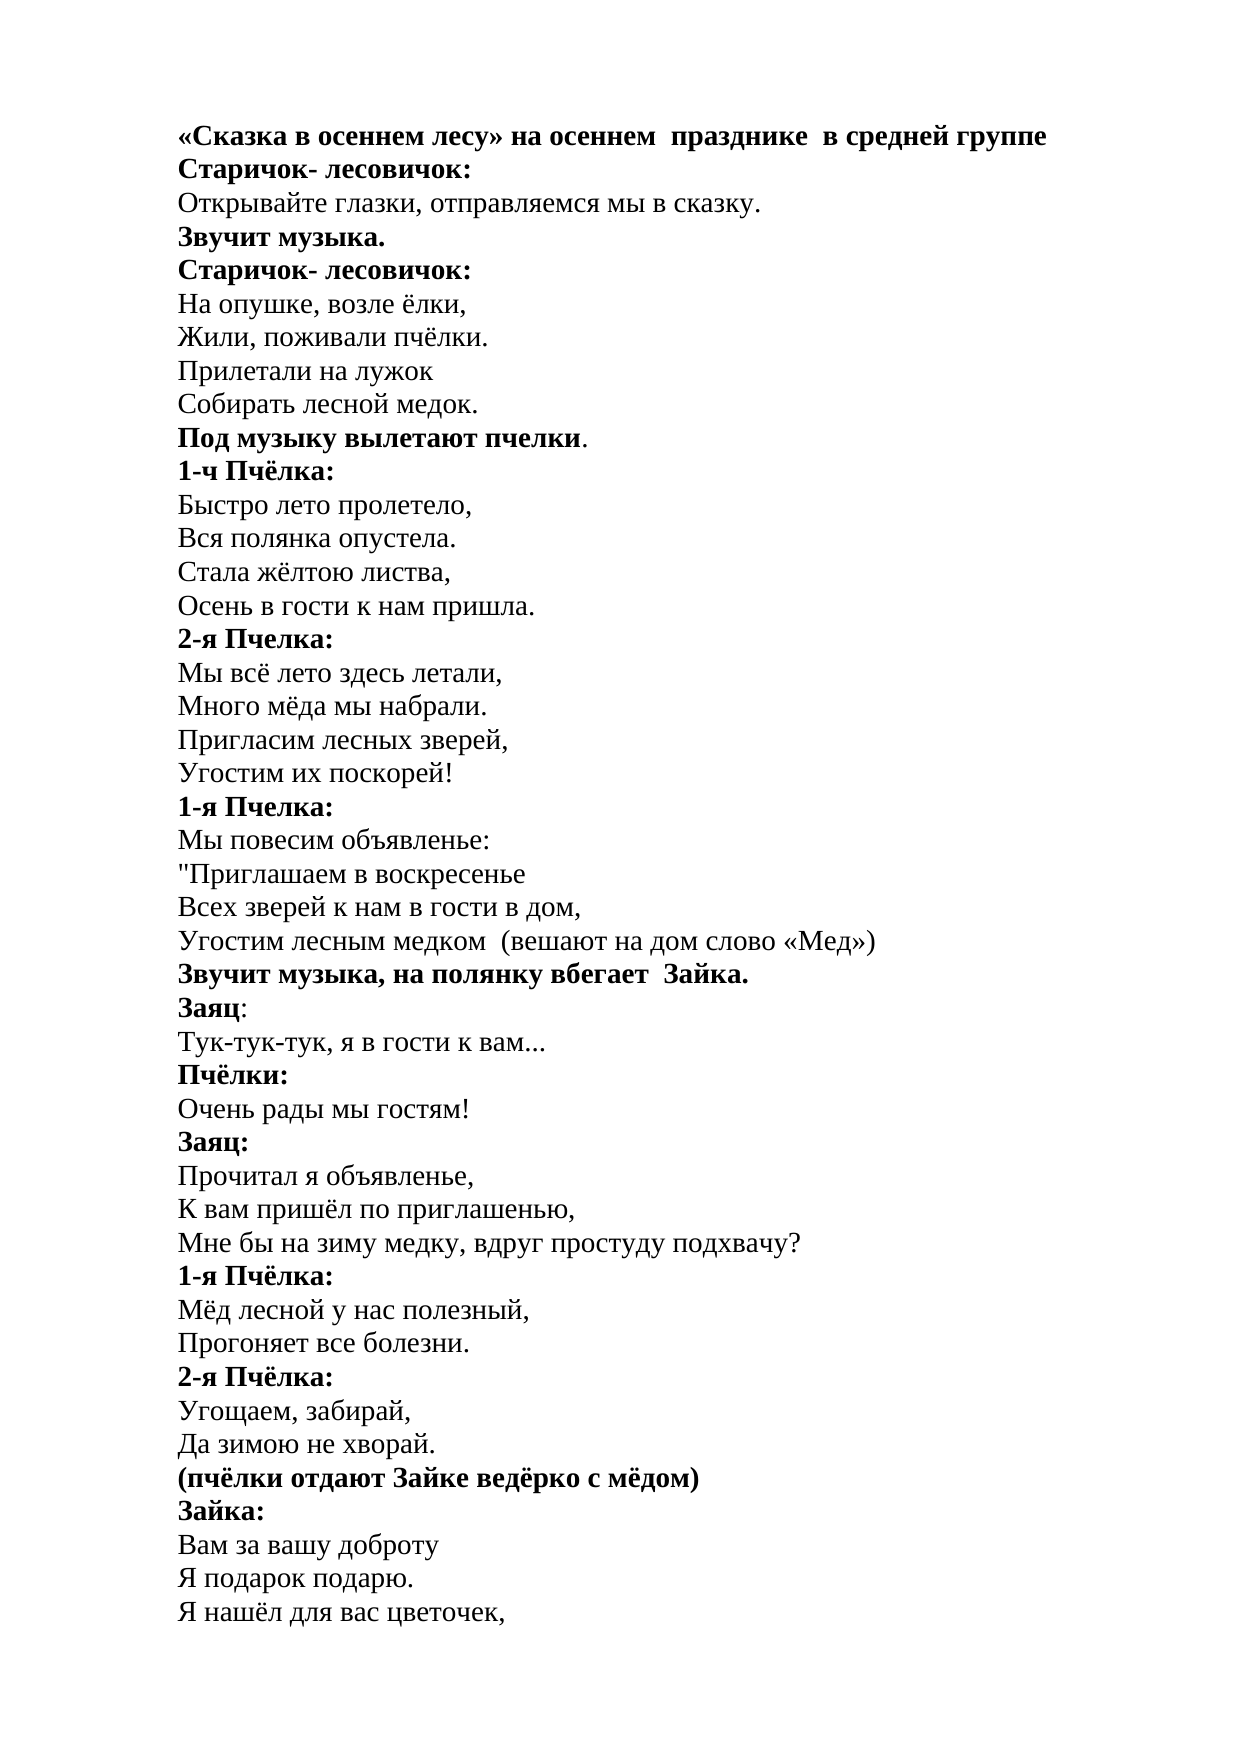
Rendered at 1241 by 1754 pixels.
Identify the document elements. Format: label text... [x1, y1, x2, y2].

text (пчёлки отдают Зайке ведёрко с мёдом) [177, 1460, 1152, 1493]
text Звучит музыка. [177, 219, 1152, 252]
text Мы повесим объявленье: [177, 822, 1152, 856]
text Очень рады мы гостям! [177, 1091, 1152, 1124]
text Пригласим лесных зверей, [177, 722, 1152, 755]
text Я подарок подарю. [177, 1560, 1152, 1594]
text Прогоняет все болезни. [177, 1326, 1152, 1359]
text Зайка: [177, 1493, 1152, 1527]
text Всех зверей к нам в гости в дом, [177, 889, 1152, 923]
text Заяц: [177, 990, 1152, 1024]
text 1-ч Пчёлка: [177, 453, 1152, 487]
text Я нашёл для вас цветочек, [177, 1594, 1152, 1627]
text "Приглашаем в воскресенье [177, 856, 1152, 889]
text Прилетали на лужок [177, 353, 1152, 386]
text Заяц: [177, 1124, 1152, 1158]
text «Сказка в осеннем лесу» на осеннем празднике в средней группе [177, 118, 1152, 152]
text Угощаем, забирай, [177, 1393, 1152, 1426]
text Старичок- лесовичок: [177, 152, 1152, 185]
text Под музыку вылетают пчелки. [177, 420, 1152, 453]
text 2-я Пчелка: [177, 621, 1152, 655]
text Жили, поживали пчёлки. [177, 319, 1152, 353]
text Мы всё лето здесь летали, [177, 655, 1152, 688]
text Стала жёлтою листва, [177, 554, 1152, 588]
text Угостим их поскорей! [177, 755, 1152, 789]
text Пчёлки: [177, 1057, 1152, 1091]
text На опушке, возле ёлки, [177, 286, 1152, 319]
text Открывайте глазки, отправляемся мы в сказку. [177, 185, 1152, 219]
text Вся полянка опустела. [177, 521, 1152, 554]
text К вам пришёл по приглашенью, [177, 1191, 1152, 1225]
text Старичок- лесовичок: [177, 252, 1152, 286]
text 2-я Пчёлка: [177, 1359, 1152, 1393]
text Быстро лето пролетело, [177, 487, 1152, 521]
text 1-я Пчёлка: [177, 1258, 1152, 1292]
text Осень в гости к нам пришла. [177, 588, 1152, 621]
text Звучит музыка, на полянку вбегает Зайка. [177, 957, 1152, 990]
text 1-я Пчелка: [177, 789, 1152, 822]
text Мне бы на зиму медку, вдруг простуду подхвачу? [177, 1225, 1152, 1258]
text Прочитал я объявленье, [177, 1158, 1152, 1191]
text Тук-тук-тук, я в гости к вам... [177, 1024, 1152, 1057]
text Собирать лесной медок. [177, 386, 1152, 420]
text Мёд лесной у нас полезный, [177, 1292, 1152, 1326]
text Да зимою не хворай. [177, 1426, 1152, 1460]
text Вам за вашу доброту [177, 1527, 1152, 1560]
text Угостим лесным медком (вешают на дом слово «Мед») [177, 923, 1152, 957]
text Много мёда мы набрали. [177, 688, 1152, 722]
